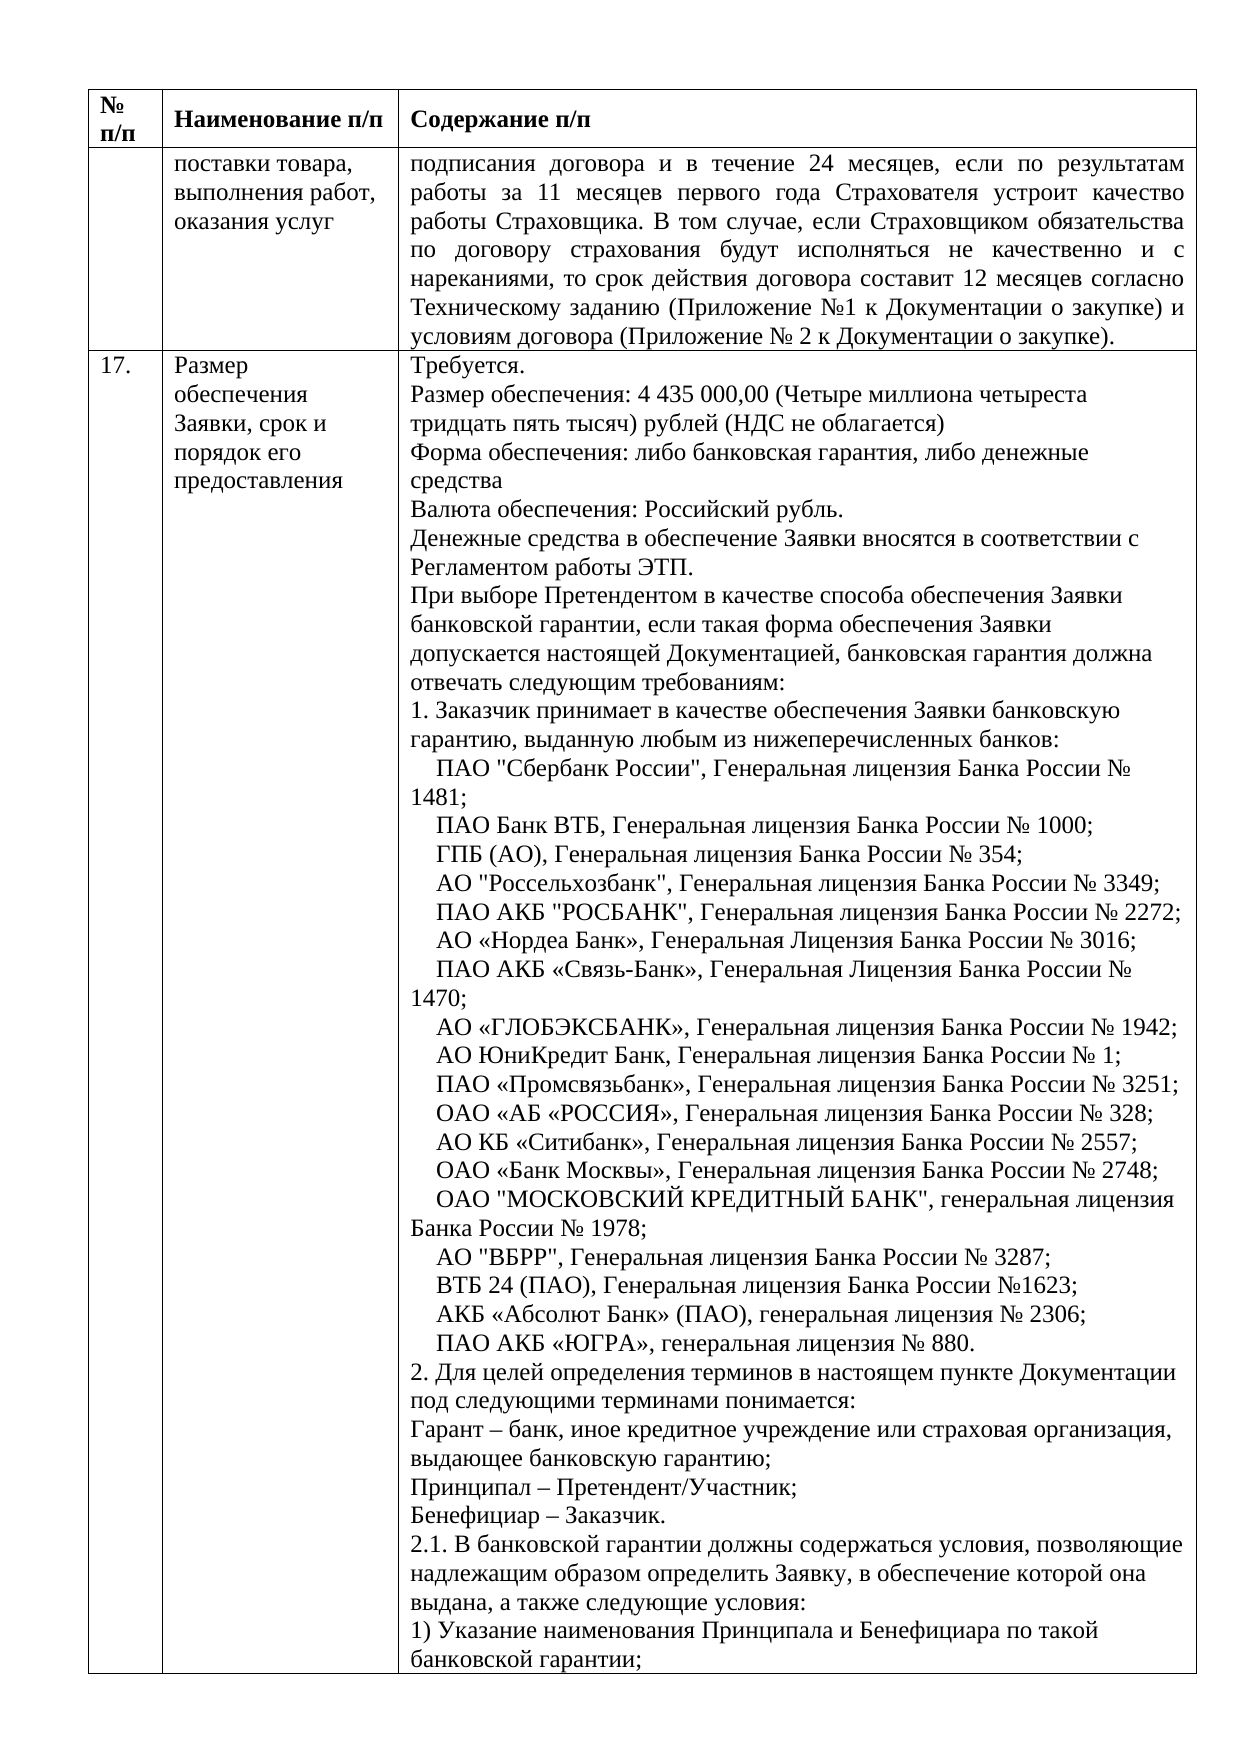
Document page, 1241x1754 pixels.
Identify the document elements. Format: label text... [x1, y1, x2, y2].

table_header № п/п [89, 90, 162, 147]
table_header Наименование п/п [163, 90, 398, 147]
table_cell [89, 351, 162, 1673]
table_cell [399, 351, 1196, 1673]
table_cell [89, 148, 162, 349]
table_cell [399, 148, 1196, 349]
table_header Содержание п/п [399, 90, 1196, 147]
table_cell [163, 351, 398, 1673]
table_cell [163, 148, 398, 349]
